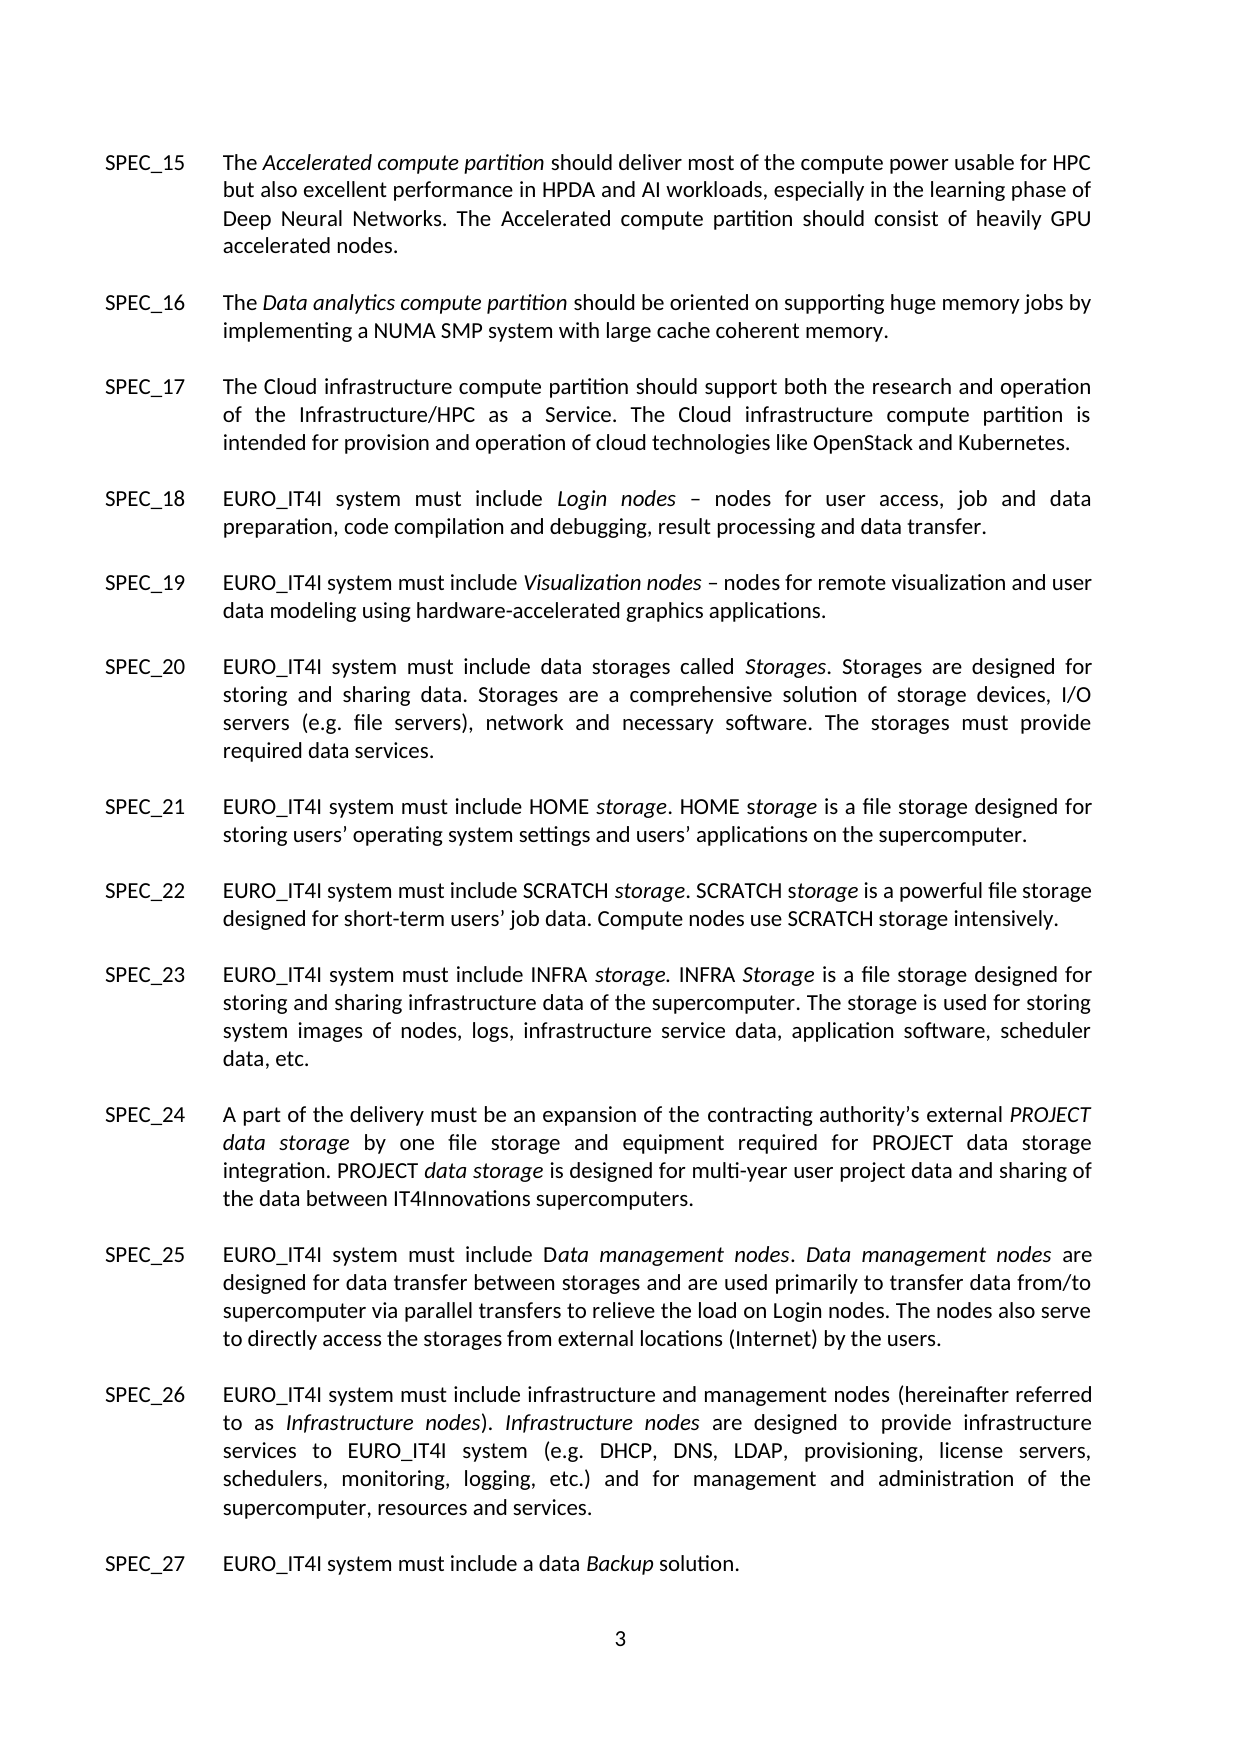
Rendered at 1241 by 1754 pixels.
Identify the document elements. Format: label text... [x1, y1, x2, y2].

list EURO_IT4I system must include SCRATCH storage. SCRATCH storage is a powerful file storage designed for short-term users’ job data. Compute nodes use SCRATCH storage intensively. [185, 876, 1093, 932]
list EURO_IT4I system must include Login nodes – nodes for user access, job and data preparation, code compilation and debugging, result processing and data transfer. [185, 484, 1093, 540]
list EURO_IT4I system must include data storages called Storages. Storages are designed for storing and sharing data. Storages are a comprehensive solution of storage devices, I/O servers (e.g. file servers), network and necessary software. The storages must provide required data services. [185, 652, 1093, 764]
list EURO_IT4I system must include INFRA storage. INFRA Storage is a file storage designed for storing and sharing infrastructure data of the supercomputer. The storage is used for storing system images of nodes, logs, infrastructure service data, application software, scheduler data, etc. [185, 960, 1093, 1072]
list The Cloud infrastructure compute partition should support both the research and operation of the Infrastructure/HPC as a Service. The Cloud infrastructure compute partition is intended for provision and operation of cloud technologies like OpenStack and Kubernetes. [185, 372, 1093, 456]
list EURO_IT4I system must include Visualization nodes – nodes for remote visualization and user data modeling using hardware-accelerated graphics applications. [185, 568, 1093, 624]
list The Accelerated compute partition should deliver most of the compute power usable for HPC but also excellent performance in HPDA and AI workloads, especially in the learning phase of Deep Neural Networks. The Accelerated compute partition should consist of heavily GPU accelerated nodes. [185, 148, 1093, 260]
list EURO_IT4I system must include a data Backup solution. [185, 1549, 1093, 1577]
list The Data analytics compute partition should be oriented on supporting huge memory jobs by implementing a NUMA SMP system with large cache coherent memory. [185, 288, 1093, 344]
list EURO_IT4I system must include infrastructure and management nodes (hereinafter referred to as Infrastructure nodes). Infrastructure nodes are designed to provide infrastructure services to EURO_IT4I system (e.g. DHCP, DNS, LDAP, provisioning, license servers, schedulers, monitoring, logging, etc.) and for management and administration of the supercomputer, resources and services. [185, 1381, 1093, 1521]
list EURO_IT4I system must include HOME storage. HOME storage is a file storage designed for storing users’ operating system settings and users’ applications on the supercomputer. [185, 792, 1093, 848]
list EURO_IT4I system must include Data management nodes. Data management nodes are designed for data transfer between storages and are used primarily to transfer data from/to supercomputer via parallel transfers to relieve the load on Login nodes. The nodes also serve to directly access the storages from external locations (Internet) by the users. [185, 1240, 1093, 1352]
list A part of the delivery must be an expansion of the contracting authority’s external PROJECT data storage by one file storage and equipment required for PROJECT data storage integration. PROJECT data storage is designed for multi-year user project data and sharing of the data between IT4Innovations supercomputers. [185, 1100, 1093, 1212]
